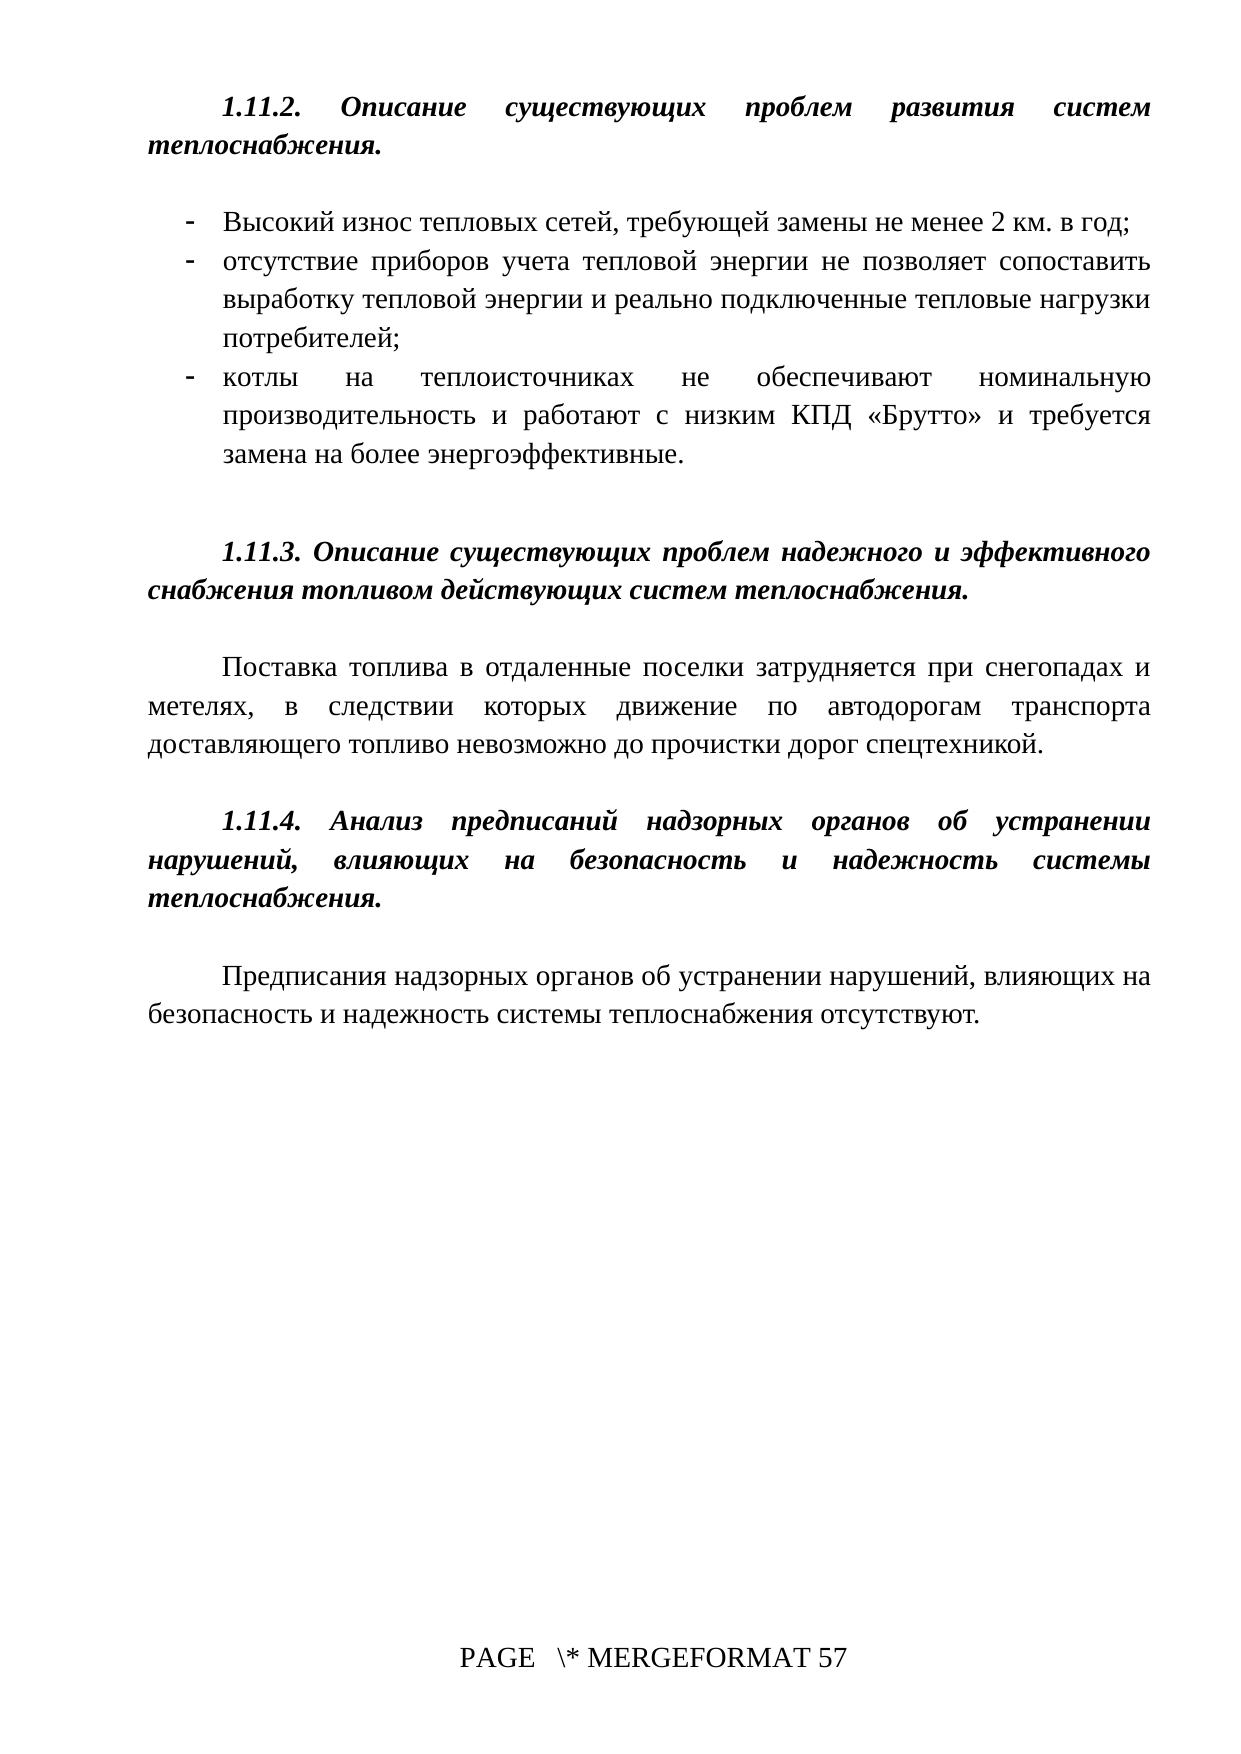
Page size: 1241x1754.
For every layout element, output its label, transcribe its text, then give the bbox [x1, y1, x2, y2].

text Поставка топлива в отдаленные поселки затрудняется при снегопадах и метелях, в следствии которых движение по автодорогам транспорта доставляющего топливо невозможно до прочистки дорог спецтехникой. [148, 649, 1152, 760]
subtitle 1.11.3. Описание существующих проблем надежного и эффективного снабжения топливом действующих систем теплоснабжения. [148, 534, 1152, 606]
list отсутствие приборов учета тепловой энергии не позволяет сопоставить выработку тепловой энергии и реально подключенные тепловые нагрузки потребителей; [185, 243, 1152, 354]
list Высокий износ тепловых сетей, требующей замены не менее 2 км. в год; [185, 204, 1152, 238]
subtitle 1.11.4. Анализ предписаний надзорных органов об устранении нарушений, влияющих на безопасность и надежность системы теплоснабжения. [148, 803, 1152, 914]
list котлы на теплоисточниках не обеспечивают номинальную производительность и работают с низким КПД «Брутто» и требуется замена на более энергоэффективные. [185, 359, 1152, 469]
subtitle 1.11.2. Описание существующих проблем развития систем теплоснабжения. [148, 89, 1152, 161]
text Предписания надзорных органов об устранении нарушений, влияющих на безопасность и надежность системы теплоснабжения отсутствуют. [148, 958, 1152, 1030]
